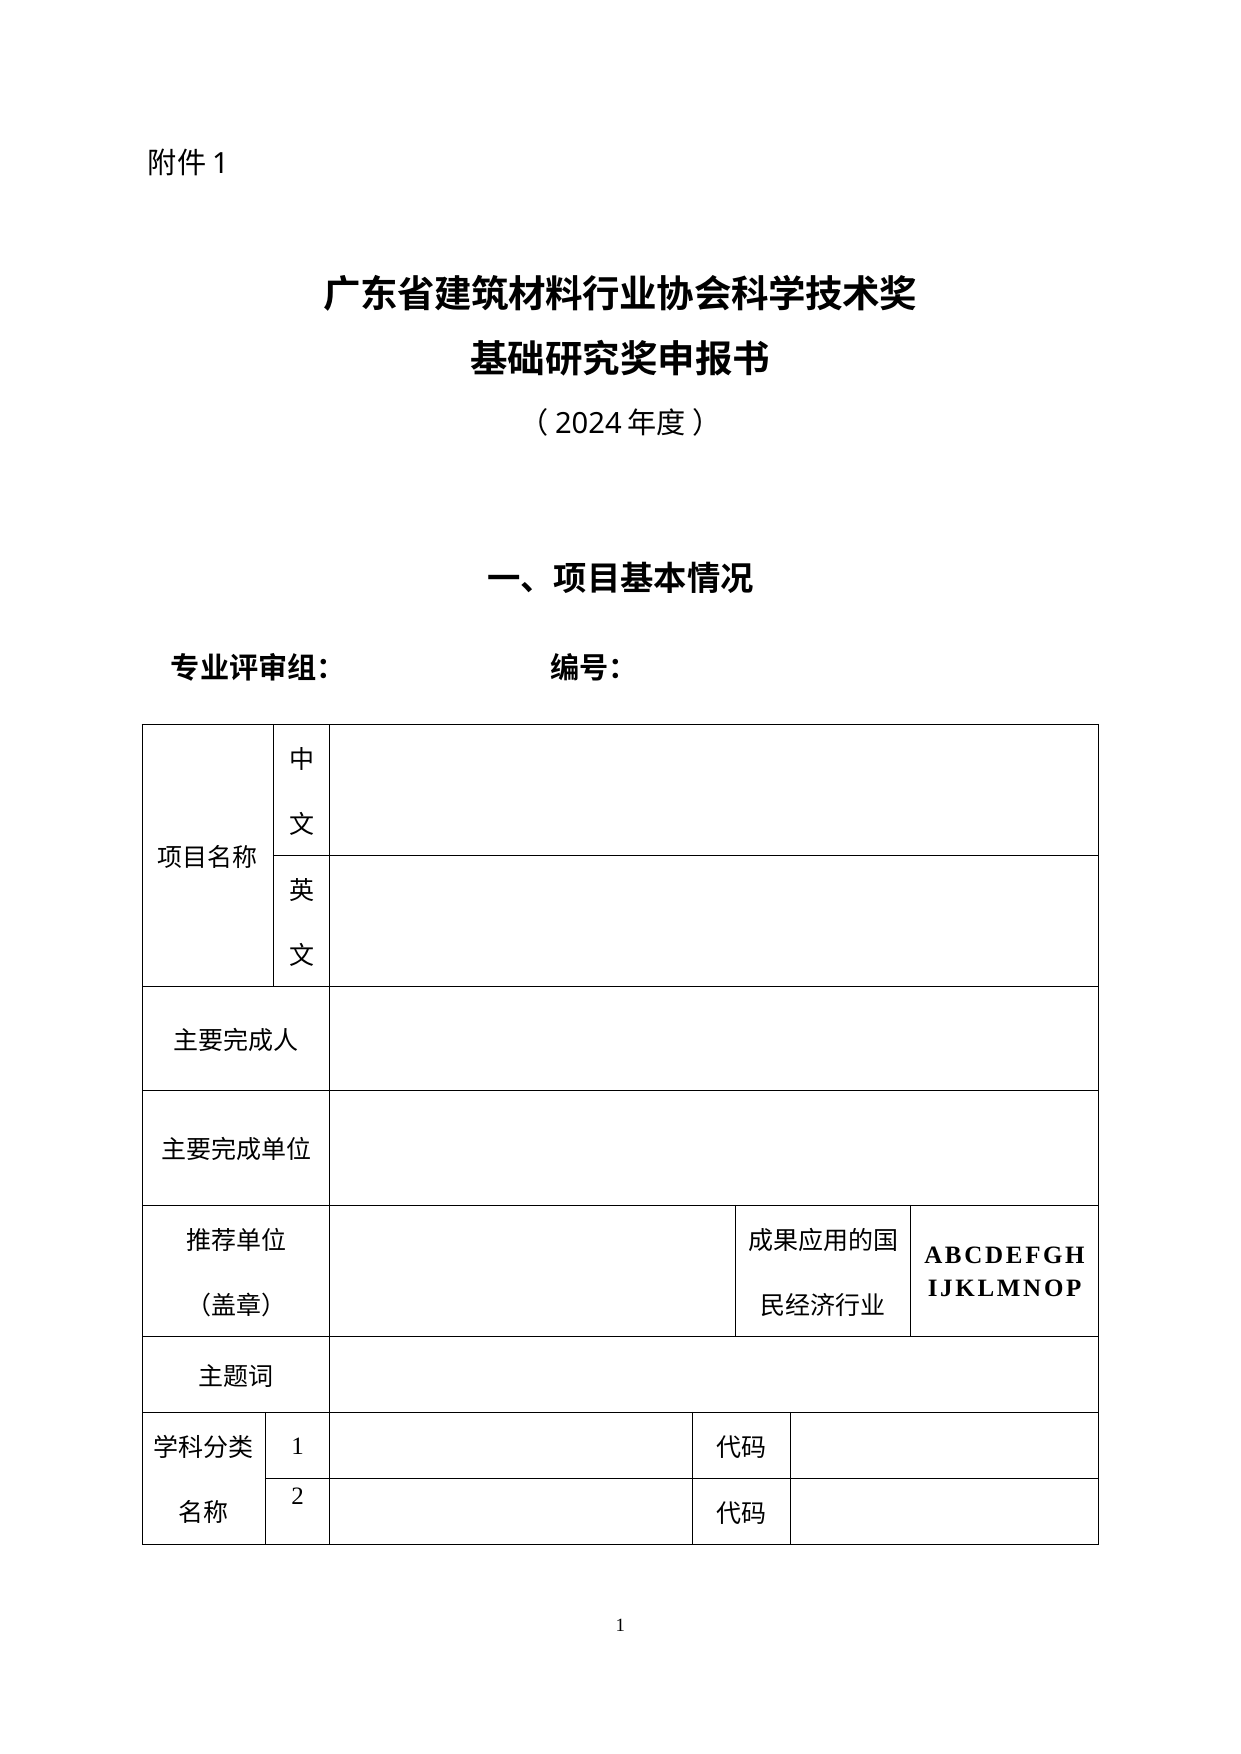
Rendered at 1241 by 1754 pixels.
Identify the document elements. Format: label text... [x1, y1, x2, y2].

table_header [330, 725, 1098, 855]
text 专业评审组： 编号： [148, 634, 1092, 699]
text 广东省建筑材料行业协会科学技术奖 [148, 259, 1092, 324]
table_cell [791, 1413, 1098, 1478]
table_cell 成果应用的国民经济行业 [736, 1206, 910, 1336]
text 基础研究奖申报书 [148, 324, 1092, 389]
table_cell 学科分类名称 [143, 1413, 265, 1544]
table_cell 主要完成单位 [143, 1091, 329, 1205]
table_cell [330, 987, 1098, 1090]
table_cell ABCDEFGH IJKLMNOP [911, 1206, 1098, 1336]
table_cell 英文 [274, 856, 329, 986]
table_cell 代码 [693, 1413, 790, 1478]
table_cell 2 [266, 1479, 329, 1544]
table_cell [791, 1479, 1098, 1544]
table_cell [330, 1413, 692, 1478]
text （ 2024年度 ） [148, 389, 1092, 454]
table_cell [330, 1206, 735, 1336]
table_cell 主要完成人 [143, 987, 329, 1090]
table_header 项目名称 [143, 725, 273, 986]
table_cell 1 [266, 1413, 329, 1478]
table_cell 代码 [693, 1479, 790, 1544]
table_cell [330, 856, 1098, 986]
text 附件1 [148, 129, 1092, 194]
table_cell [330, 1091, 1098, 1205]
table_cell [330, 1337, 1098, 1412]
table_cell [330, 1479, 692, 1544]
table_header 中文 [274, 725, 329, 855]
text 一、项目基本情况 [148, 544, 1092, 609]
table_cell 主题词 [143, 1337, 329, 1412]
table_cell 推荐单位 （盖章） [143, 1206, 329, 1336]
